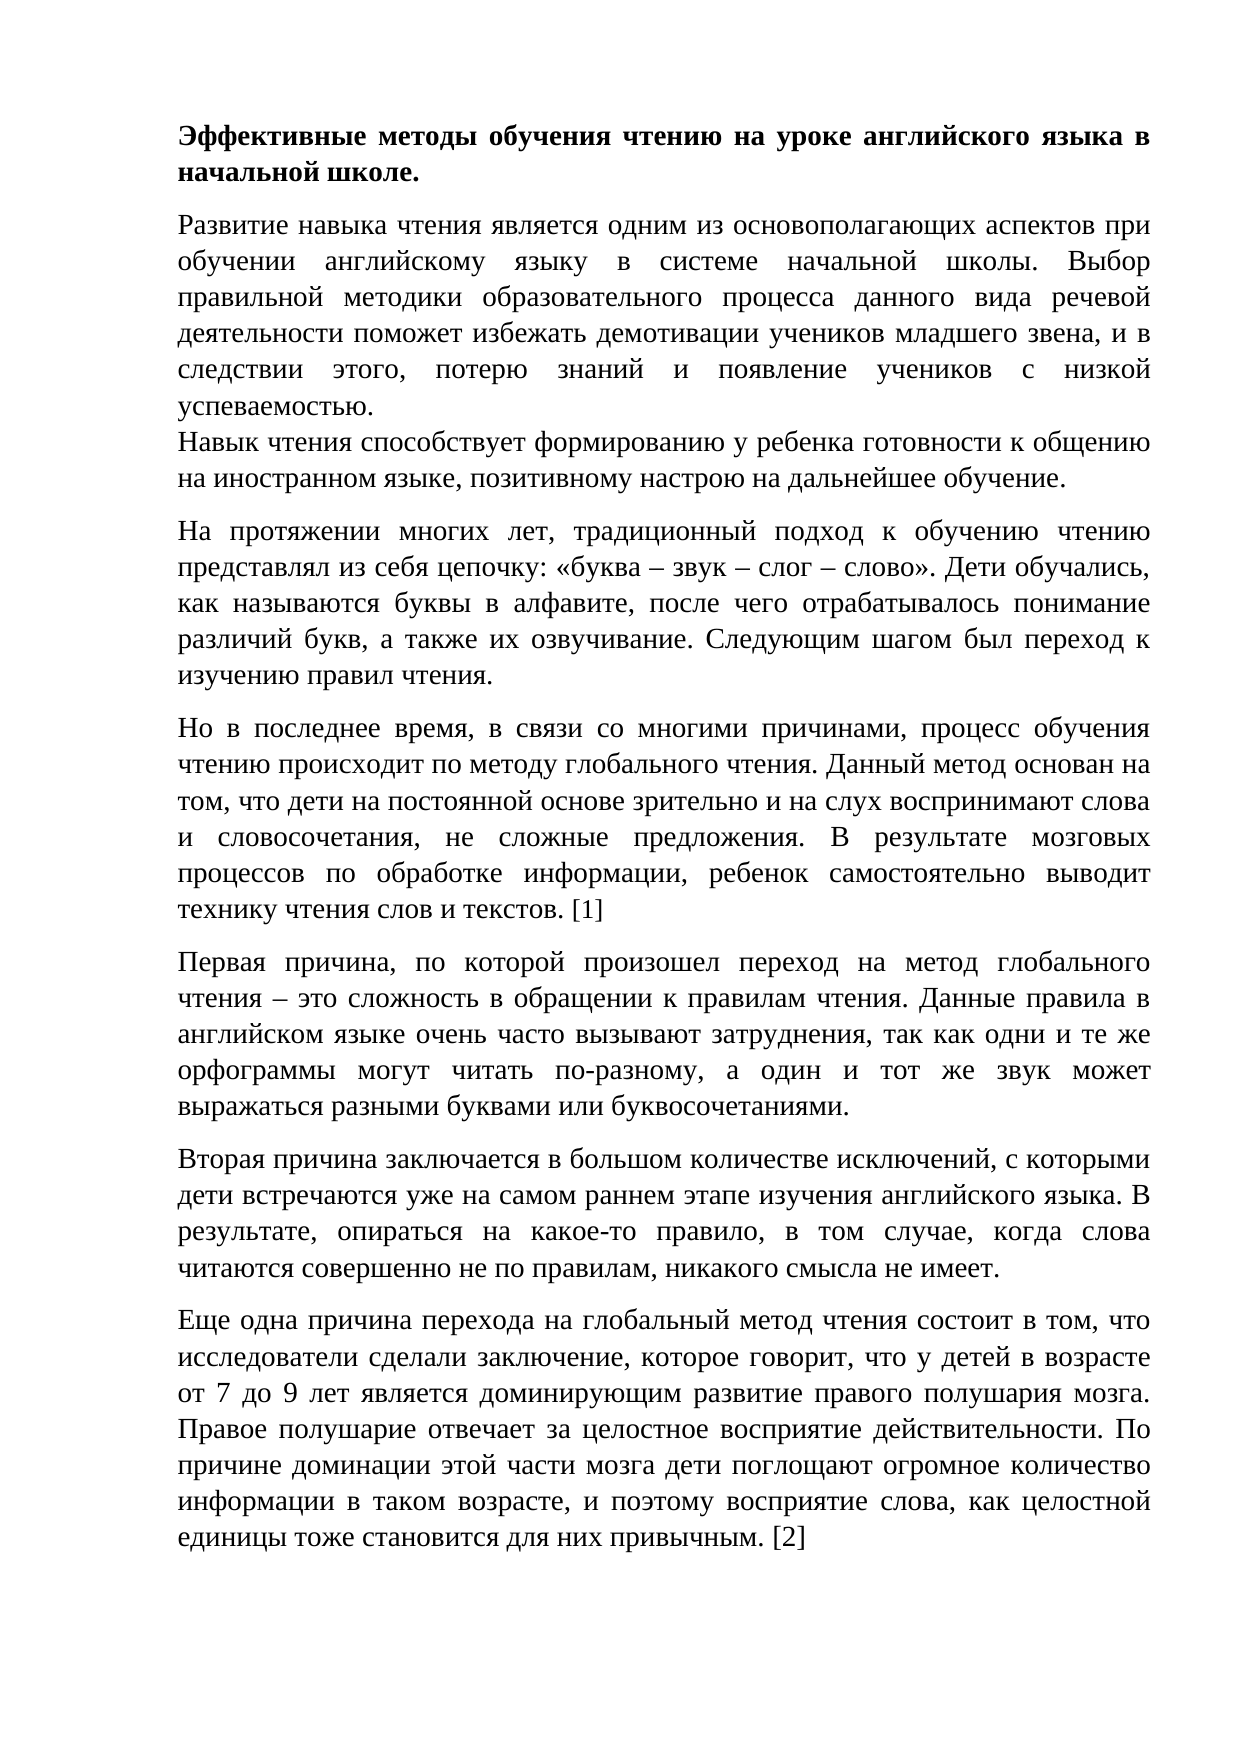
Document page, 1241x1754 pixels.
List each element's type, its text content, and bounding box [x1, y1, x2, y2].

text Эффективные методы обучения чтению на уроке английского языка в начальной школе. [177, 118, 1152, 188]
text Но в последнее время, в связи со многими причинами, процесс обучения чтению происходит по методу глобального чтения. Данный метод основан на том, что дети на постоянной основе зрительно и на слух воспринимают слова и словосочетания, не сложные предложения. В результате мозговых процессов по обработке информации, ребенок самостоятельно выводит технику чтения слов и текстов. [1] [177, 710, 1152, 924]
text Развитие навыка чтения является одним из основополагающих аспектов при обучении английскому языку в системе начальной школы. Выбор правильной методики образовательного процесса данного вида речевой деятельности поможет избежать демотивации учеников младшего звена, и в следствии этого, потерю знаний и появление учеников с низкой успеваемостью. Навык чтения способствует формированию у ребенка готовности к общению на иностранном языке, позитивному настрою на дальнейшее обучение. [177, 207, 1152, 494]
text Еще одна причина перехода на глобальный метод чтения состоит в том, что исследователи сделали заключение, которое говорит, что у детей в возрасте от 7 до 9 лет является доминирующим развитие правого полушария мозга. Правое полушарие отвечает за целостное восприятие действительности. По причине доминации этой части мозга дети поглощают огромное количество информации в таком возрасте, и поэтому восприятие слова, как целостной единицы тоже становится для них привычным. [2] [177, 1302, 1152, 1553]
text Вторая причина заключается в большом количестве исключений, с которыми дети встречаются уже на самом раннем этапе изучения английского языка. В результате, опираться на какое-то правило, в том случае, когда слова читаются совершенно не по правилам, никакого смысла не имеет. [177, 1141, 1152, 1283]
text Первая причина, по которой произошел переход на метод глобального чтения – это сложность в обращении к правилам чтения. Данные правила в английском языке очень часто вызывают затруднения, так как одни и те же орфограммы могут читать по-разному, а один и тот же звук может выражаться разными буквами или буквосочетаниями. [177, 944, 1152, 1122]
text На протяжении многих лет, традиционный подход к обучению чтению представлял из себя цепочку: «буква – звук – слог – слово». Дети обучались, как называются буквы в алфавите, после чего отрабатывалось понимание различий букв, а также их озвучивание. Следующим шагом был переход к изучению правил чтения. [177, 513, 1152, 691]
